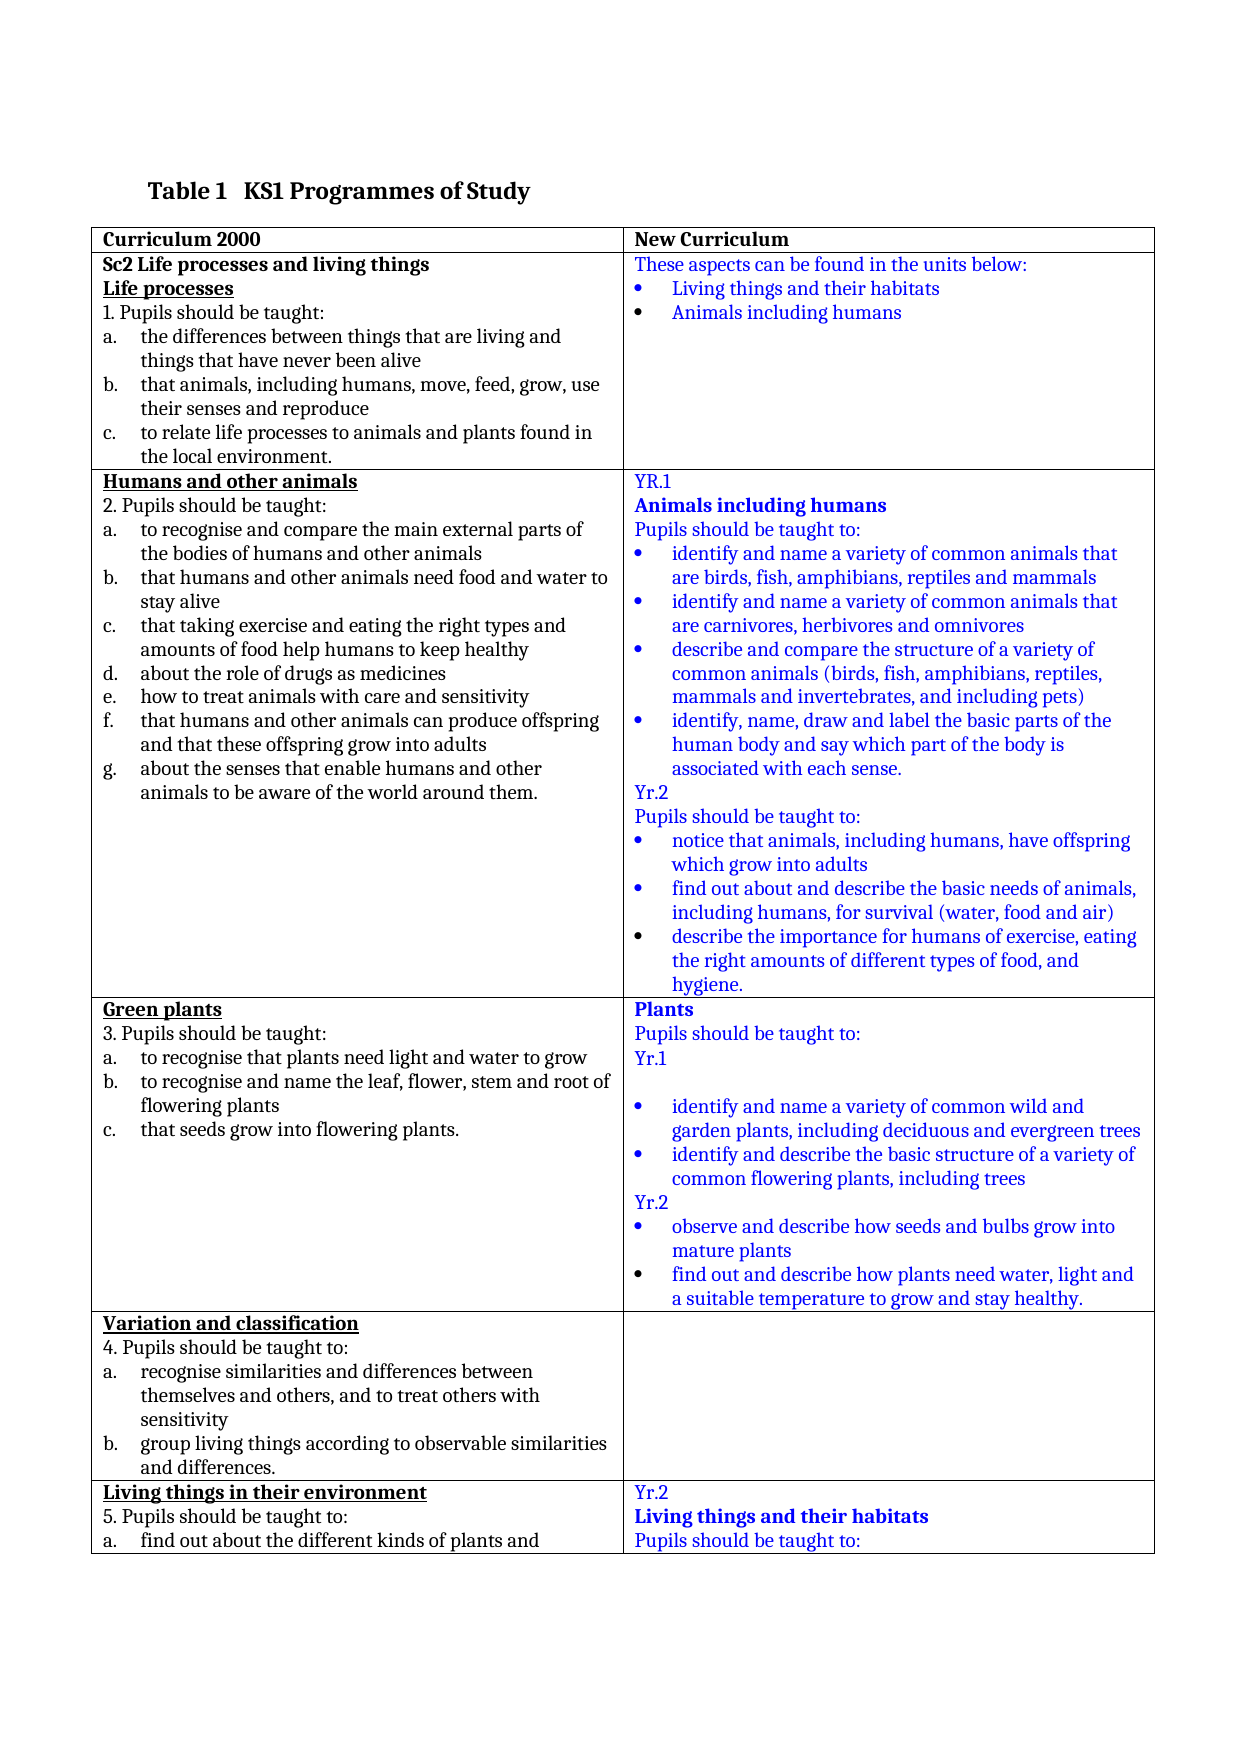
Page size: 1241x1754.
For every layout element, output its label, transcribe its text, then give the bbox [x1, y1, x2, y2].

table_cell Humans and other animals 2. Pupils should be taught: to recognise and compare the main external parts of the bodies of humans and other animals that humans and other animals need food and water to stay alive that taking exercise and eating the right types and amounts of food help humans to keep healthy about the role of drugs as medicines how to treat animals with care and sensitivity that humans and other animals can produce offspring and that these offspring grow into adults about the senses that enable humans and other animals to be aware of the world around them. [92, 470, 623, 997]
table_cell Plants Pupils should be taught to: Yr.1 identify and name a variety of common wild and garden plants, including deciduous and evergreen trees identify and describe the basic structure of a variety of common flowering plants, including trees Yr.2 observe and describe how seeds and bulbs grow into mature plants find out and describe how plants need water, light and a suitable temperature to grow and stay healthy. [624, 998, 1154, 1311]
text Table 1 KS1 Programmes of Study [148, 177, 1092, 206]
table_cell Variation and classification 4. Pupils should be taught to: recognise similarities and differences between themselves and others, and to treat others with sensitivity group living things according to observable similarities and differences. [92, 1312, 623, 1480]
table_cell These aspects can be found in the units below: Living things and their habitats Animals including humans [624, 253, 1154, 468]
table_cell YR.1 Animals including humans Pupils should be taught to: identify and name a variety of common animals that are birds, fish, amphibians, reptiles and mammals identify and name a variety of common animals that are carnivores, herbivores and omnivores describe and compare the structure of a variety of common animals (birds, fish, amphibians, reptiles, mammals and invertebrates, and including pets) identify, name, draw and label the basic parts of the human body and say which part of the body is associated with each sense. Yr.2 Pupils should be taught to: notice that animals, including humans, have offspring which grow into adults find out about and describe the basic needs of animals, including humans, for survival (water, food and air) describe the importance for humans of exercise, eating the right amounts of different types of food, and hygiene. [624, 470, 1154, 997]
table_header Curriculum 2000 [92, 228, 623, 252]
table_header New Curriculum [624, 228, 1154, 252]
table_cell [624, 1481, 1154, 1553]
table_cell Green plants 3. Pupils should be taught: to recognise that plants need light and water to grow to recognise and name the leaf, flower, stem and root of flowering plants that seeds grow into flowering plants. [92, 998, 623, 1311]
table_cell Sc2 Life processes and living things Life processes 1. Pupils should be taught: the differences between things that are living and things that have never been alive that animals, including humans, move, feed, grow, use their senses and reproduce to relate life processes to animals and plants found in the local environment. [92, 253, 623, 468]
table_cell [92, 1481, 623, 1553]
table_cell [624, 1312, 1154, 1480]
